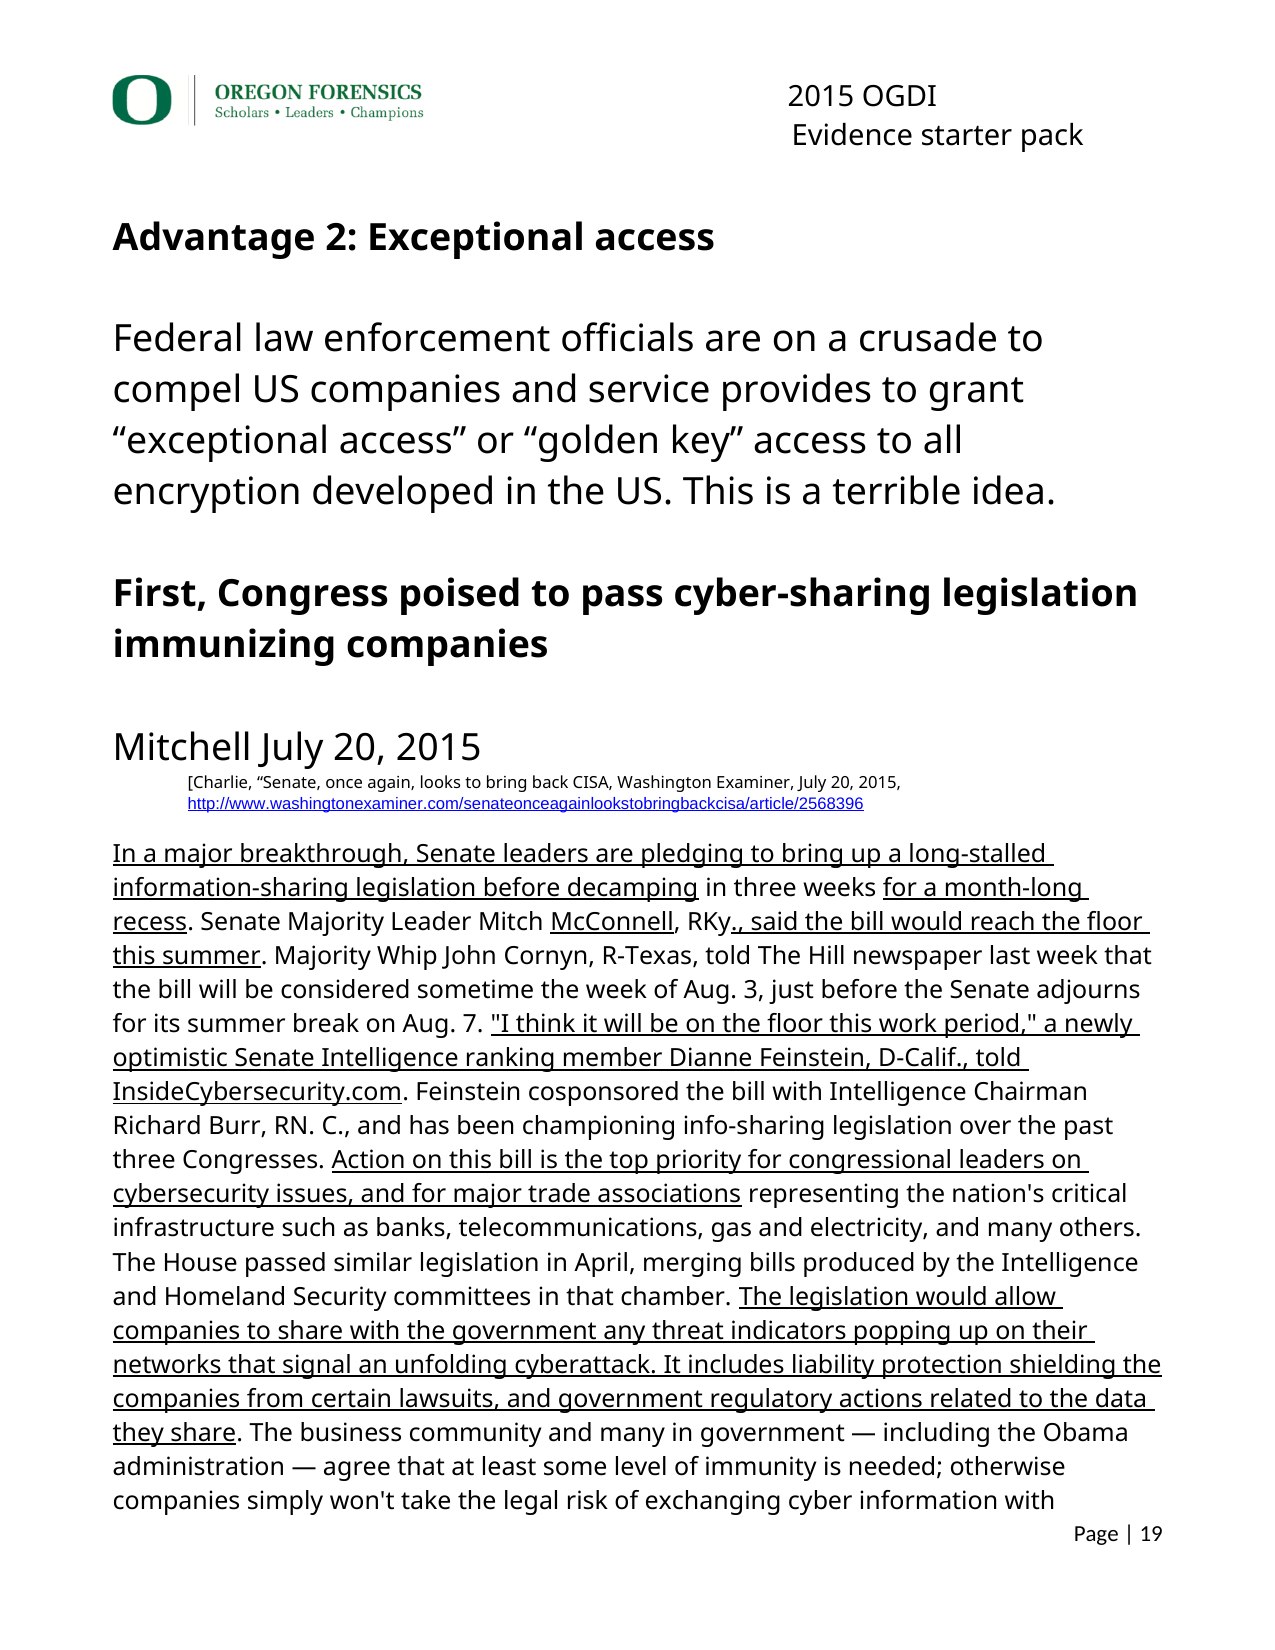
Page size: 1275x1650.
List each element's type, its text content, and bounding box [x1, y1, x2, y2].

text Federal law enforcement officials are on a crusade to compel US companies and service provides to grant “exceptional access” or “golden key” access to all encryption developed in the US. This is a terrible idea. [112, 311, 1162, 516]
subtitle Advantage 2: Exceptional access [112, 210, 1162, 261]
text First, Congress poised to pass cyber-sharing legislation immunizing companies [112, 567, 1162, 669]
picture [112, 75, 434, 129]
text Mitchell July 20, 2015 [112, 720, 1162, 771]
text [Charlie, “Senate, once again, looks to bring back CISA, Washington Examiner, July 20, 2015, http://www.washingtonexaminer.com/senateonceagainlookstobringbackcisa/article/2568396 [187, 771, 1162, 813]
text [112, 1376, 1162, 1517]
